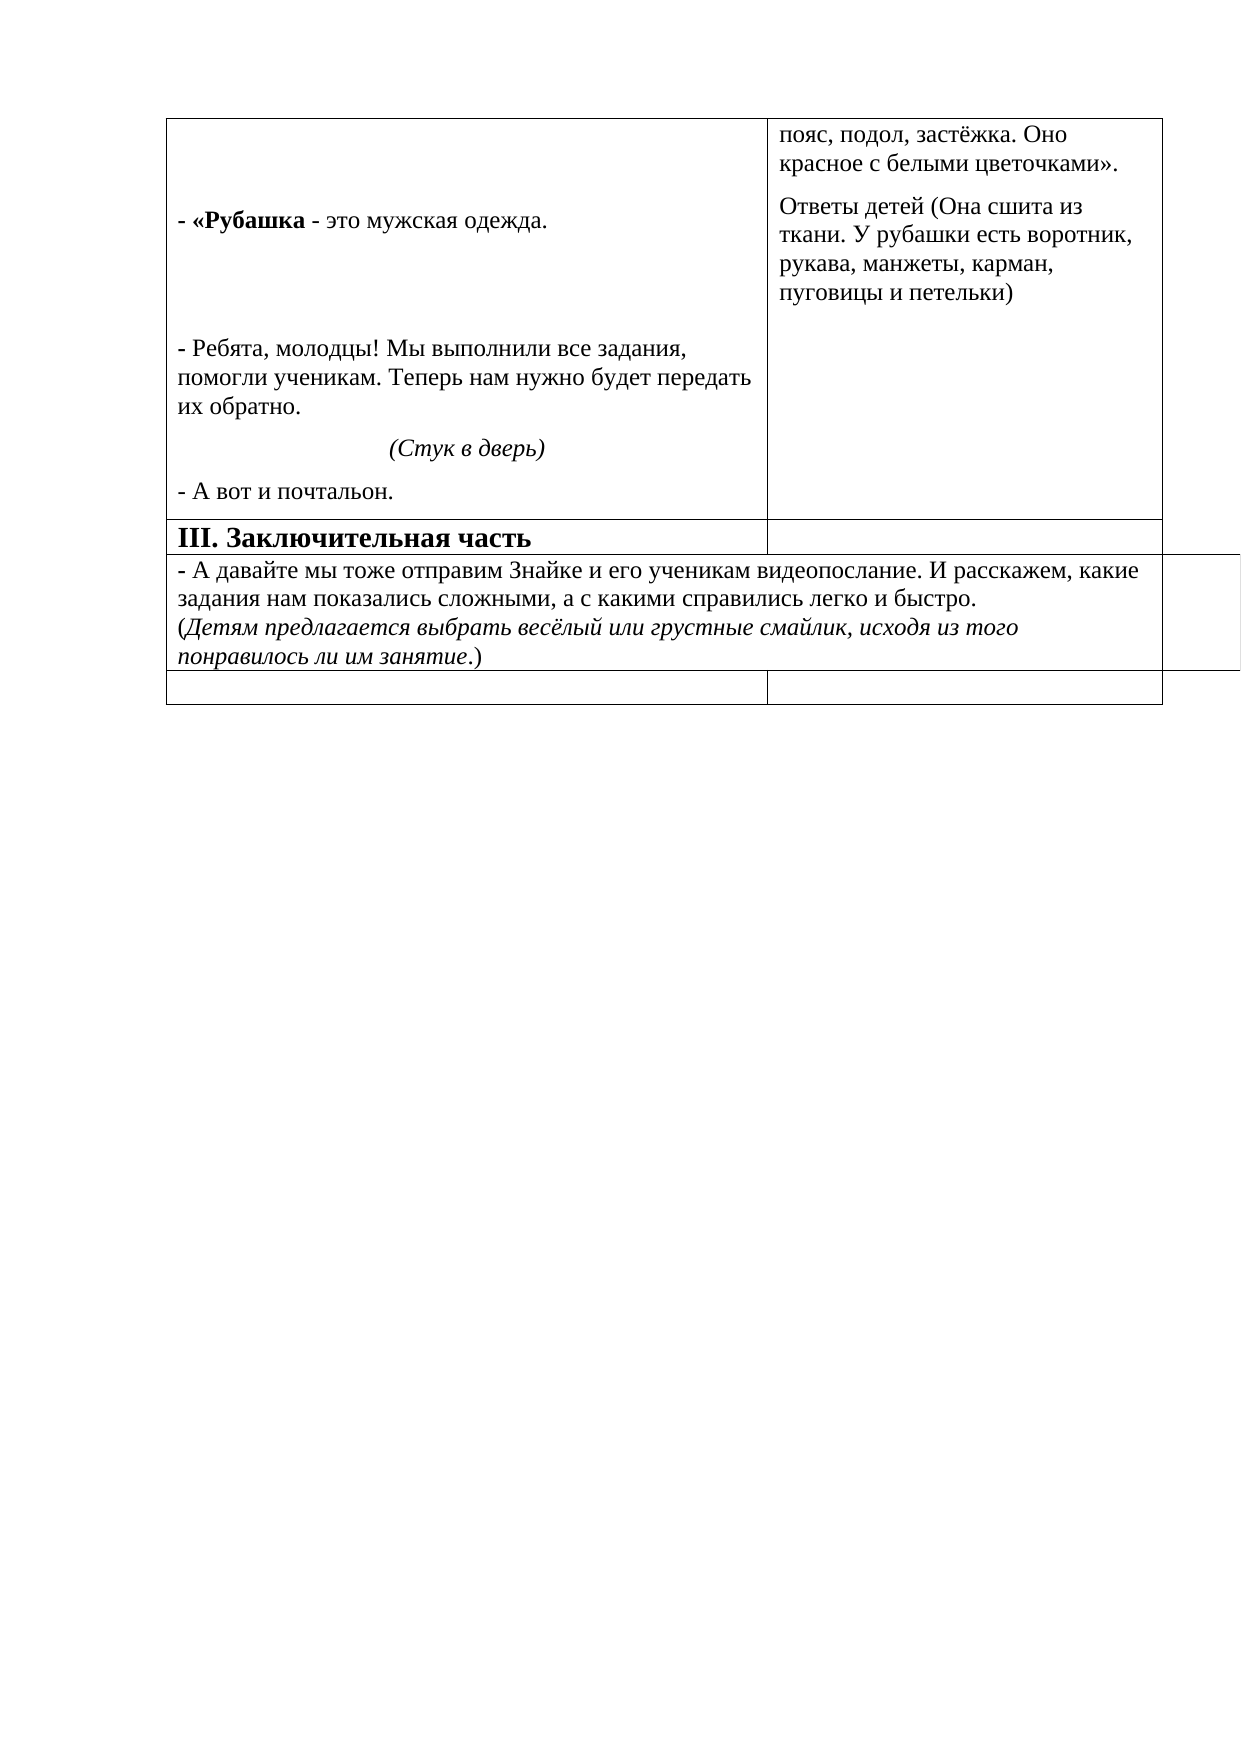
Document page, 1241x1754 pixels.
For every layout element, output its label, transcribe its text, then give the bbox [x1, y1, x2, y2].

table_cell [768, 520, 1162, 554]
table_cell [167, 119, 767, 519]
table_cell [768, 671, 1162, 704]
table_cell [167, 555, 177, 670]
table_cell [768, 119, 1162, 519]
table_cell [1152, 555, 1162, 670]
table_cell [1163, 555, 1240, 670]
table_cell III. Заключительная часть [167, 520, 767, 554]
table_cell [167, 671, 767, 704]
